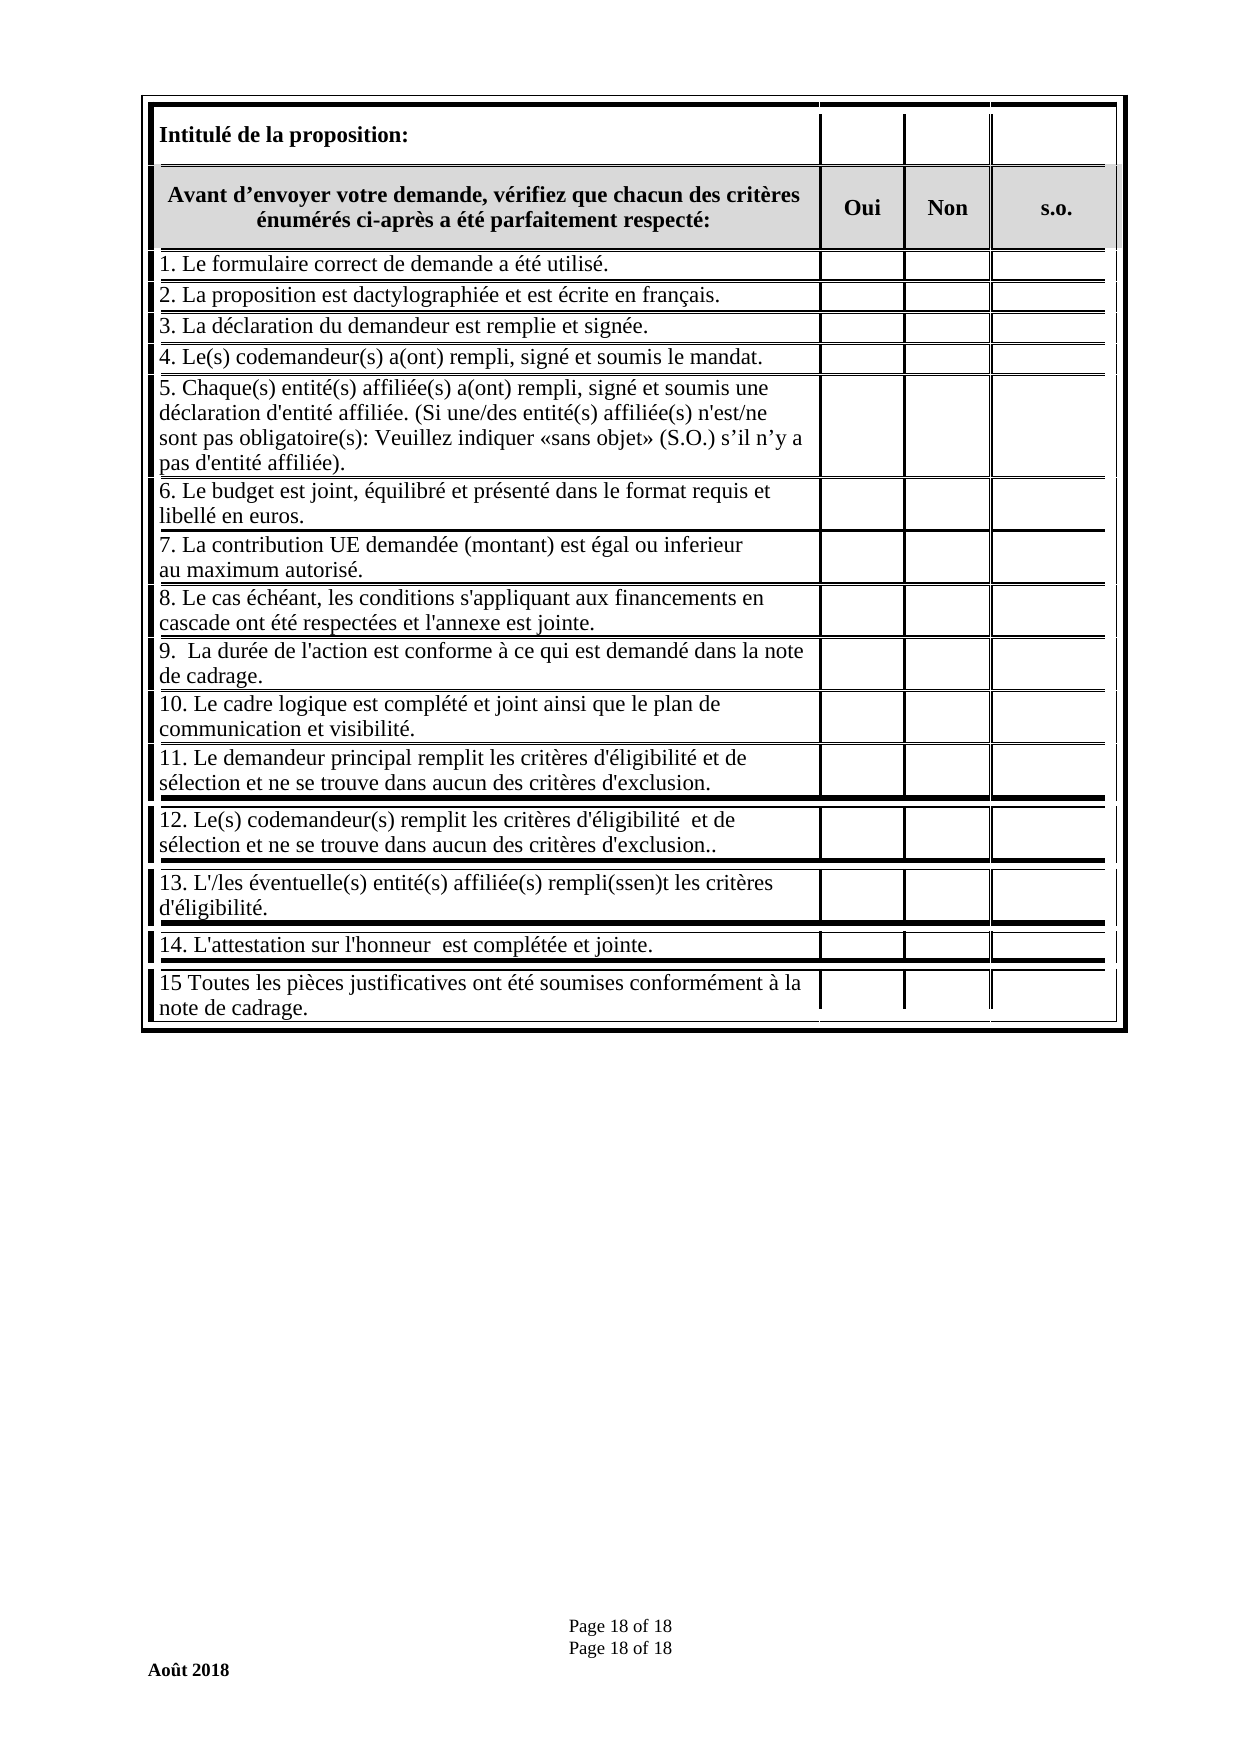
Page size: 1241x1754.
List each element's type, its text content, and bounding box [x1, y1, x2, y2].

table_cell [822, 283, 903, 310]
table_cell [822, 933, 903, 958]
table_cell [904, 858, 991, 920]
table_cell [906, 283, 989, 310]
table_cell 4. Le(s) codemandeur(s) a(ont) rempli, signé et soumis le mandat. [154, 341, 819, 372]
table_cell [906, 692, 989, 742]
table_cell [820, 971, 904, 1021]
table_header Intitulé de la proposition: [148, 96, 820, 163]
table_cell [993, 529, 1116, 582]
table_cell [822, 586, 903, 635]
table_cell 2. La proposition est dactylographiée et est écrite en français. [154, 279, 819, 310]
table_cell [904, 795, 991, 858]
table_cell 5. Chaque(s) entité(s) affiliée(s) a(ont) rempli, signé et soumis une déclaration d'entité affiliée. (Si une/des entité(s) affiliée(s) n'est/ne sont pas obligatoire(s): Veuillez indiquer «sans objet» (S.O.) s’il n’y a pas d'entité affiliée). [154, 373, 819, 476]
table_cell [822, 314, 903, 341]
table_cell [820, 863, 904, 869]
table_cell 13. L'/les éventuelle(s) entité(s) affiliée(s) rempli(ssen)t les critères d'éligibilité. [148, 858, 820, 920]
table_cell [822, 252, 903, 279]
table_cell [993, 341, 1116, 372]
table_cell [1117, 341, 1122, 372]
table_cell [993, 279, 1116, 310]
table_cell [822, 870, 903, 920]
table_cell [993, 310, 1116, 341]
table_cell 15 Toutes les pièces justificatives ont été soumises conformément à la note de cadrage. [148, 958, 820, 1021]
table_header [991, 96, 1122, 163]
table_cell 8. Le cas échéant, les conditions s'appliquant aux financements en cascade ont été respectées et l'annexe est jointe. [154, 582, 819, 635]
table_cell [904, 958, 991, 1021]
table_cell [822, 532, 903, 582]
table_cell [993, 582, 1116, 635]
table_cell [991, 958, 1122, 1021]
table_header [904, 96, 991, 163]
table_cell Oui [822, 167, 903, 248]
table_cell [1117, 635, 1122, 689]
table_cell [991, 795, 1122, 858]
table_cell [820, 801, 904, 806]
table_cell 9. La durée de l'action est conforme à ce qui est demandé dans la note de cadrage. [154, 635, 819, 689]
table_cell [906, 479, 989, 529]
table_cell 14. L'attestation sur l'honneur est complétée et jointe. [148, 920, 820, 958]
table_cell [991, 858, 1122, 920]
table_cell [993, 248, 1116, 279]
table_cell [820, 926, 904, 932]
table_cell [820, 963, 904, 969]
table_header [820, 107, 904, 163]
table_cell 3. La déclaration du demandeur est remplie et signée. [154, 310, 819, 341]
table_cell Non [906, 167, 989, 248]
table_cell [1117, 248, 1122, 279]
table_cell 10. Le cadre logique est complété et joint ainsi que le plan de communication et visibilité. [148, 689, 820, 742]
table_cell Avant d’envoyer votre demande, vérifiez que chacun des critères énumérés ci-après a été parfaitement respecté: [154, 164, 819, 248]
table_cell [1117, 279, 1122, 310]
table_cell [906, 586, 989, 635]
table_cell [822, 639, 903, 689]
table_cell [906, 745, 989, 795]
table_cell [906, 376, 989, 476]
table_cell [1117, 582, 1122, 635]
table_cell [906, 532, 989, 582]
table_cell [906, 314, 989, 341]
table_cell [822, 376, 903, 476]
table_cell [993, 373, 1116, 476]
table_cell [906, 639, 989, 689]
table_cell [991, 689, 1122, 742]
table_cell s.o. [993, 164, 1116, 248]
table_cell 7. La contribution UE demandée (montant) est égal ou inferieur au maximum autorisé. [154, 529, 819, 582]
table_cell [906, 252, 989, 279]
table_cell 1. Le formulaire correct de demande a été utilisé. [154, 248, 819, 279]
table_cell [906, 345, 989, 372]
table_cell [822, 692, 903, 742]
table_cell [822, 345, 903, 372]
table_cell [991, 476, 1122, 529]
table_cell [822, 745, 903, 795]
table_cell [991, 920, 1122, 958]
table_cell [822, 479, 903, 529]
table_cell [991, 742, 1122, 795]
table_cell [904, 920, 991, 958]
table_header [820, 96, 904, 102]
table_cell [1117, 529, 1122, 582]
table_cell 11. Le demandeur principal remplit les critères d'éligibilité et de sélection et ne se trouve dans aucun des critères d'exclusion. [148, 742, 820, 795]
table_cell [822, 808, 903, 858]
table_cell [1117, 310, 1122, 341]
table_cell 6. Le budget est joint, équilibré et présenté dans le format requis et libellé en euros. [148, 476, 820, 529]
table_cell 12. Le(s) codemandeur(s) remplit les critères d'éligibilité et de sélection et ne se trouve dans aucun des critères d'exclusion.. [148, 795, 820, 858]
table_cell [993, 635, 1116, 689]
table_cell [1117, 373, 1122, 476]
